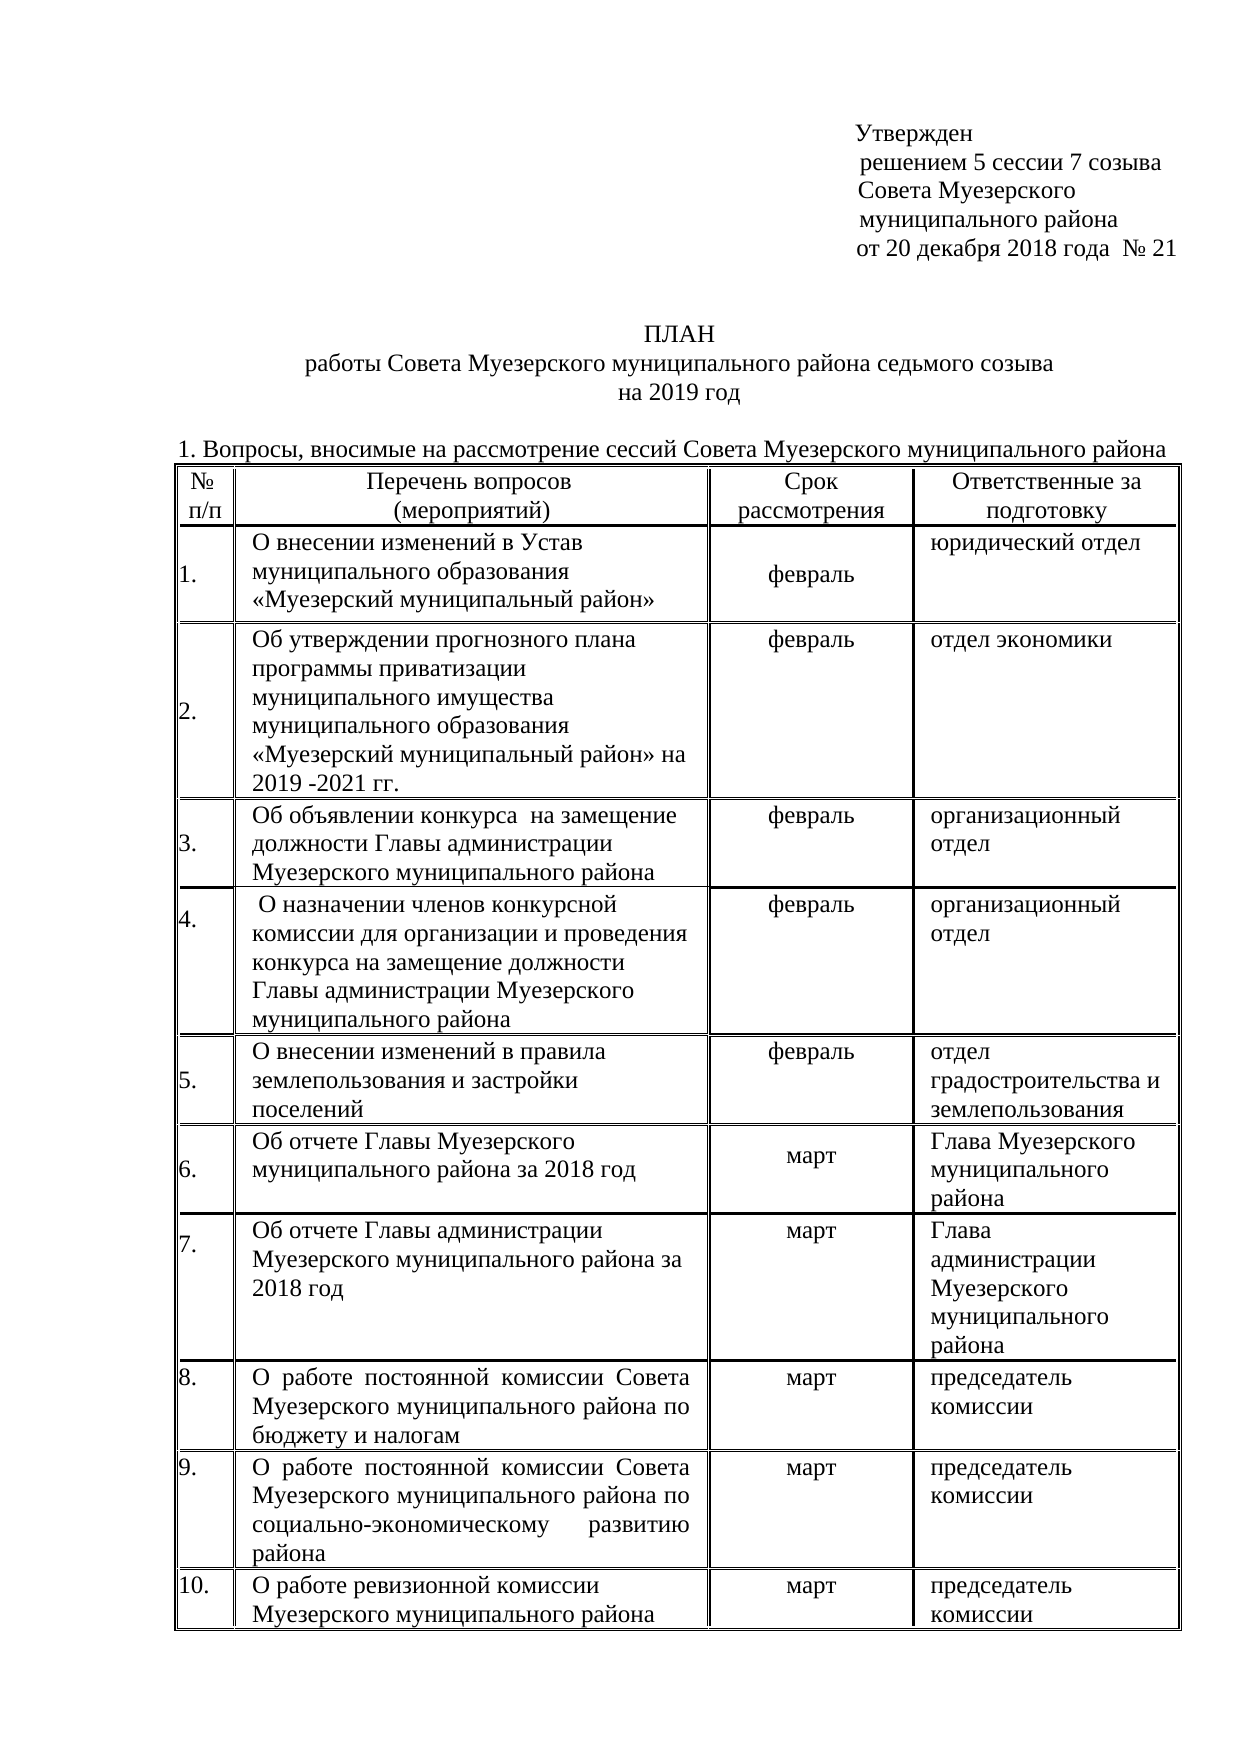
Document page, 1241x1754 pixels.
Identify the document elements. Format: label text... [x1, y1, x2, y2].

table_cell март [709, 1570, 913, 1627]
table_cell О работе ревизионной комиссии Муезерского муниципального района [235, 1567, 709, 1627]
text 1. Вопросы, вносимые на рассмотрение сессий Совета Муезерского муниципального района [177, 434, 1181, 463]
table_cell февраль [711, 624, 912, 797]
table_cell организационный отдел [915, 886, 1178, 1033]
table_cell Об отчете Главы администрации Муезерского муниципального района за 2018 год [236, 1215, 707, 1359]
table_cell Об утверждении прогнозного плана программы приватизации муниципального имущества муниципального образования «Муезерский муниципальный район» на 2019 -2021 гг. [236, 624, 707, 797]
table_cell Об отчете Главы Муезерского муниципального района за 2018 год [236, 1126, 707, 1212]
text от 20 декабря 2018 года № 21 [177, 233, 1181, 262]
table_header Перечень вопросов (мероприятий) [235, 465, 709, 524]
table_cell март [711, 1452, 912, 1567]
table_cell отдел градостроительства и землепользования [915, 1033, 1179, 1122]
table_cell О работе постоянной комиссии Совета Муезерского муниципального района по бюджету и налогам [236, 1362, 707, 1448]
table_cell март [711, 1126, 912, 1212]
table_cell О назначении членов конкурсной комиссии для организации и проведения конкурса на замещение должности Главы администрации Муезерского муниципального района [236, 887, 707, 1033]
table_cell О внесении изменений в Устав муниципального образования «Муезерский муниципальный район» [236, 527, 707, 621]
table_cell Глава Муезерского муниципального района [915, 1123, 1179, 1212]
table_cell 7. [178, 1212, 233, 1359]
table_cell март [711, 1362, 912, 1448]
table_cell О работе постоянной комиссии Совета Муезерского муниципального района по социально-экономическому развитию района [236, 1452, 707, 1567]
table_cell отдел экономики [913, 621, 1180, 797]
text муниципального района [177, 204, 1181, 233]
text Совета Муезерского [177, 176, 1181, 204]
table_cell март [711, 1215, 912, 1359]
table_cell О внесении изменений в правила землепользования и застройки поселений [236, 1036, 707, 1122]
table_cell февраль [711, 889, 912, 1033]
text Утвержден [177, 118, 1181, 147]
table_cell 1. [178, 524, 233, 621]
table_cell 2. [176, 621, 235, 797]
table_cell 3. [176, 797, 235, 886]
table_cell 10. [176, 1567, 235, 1627]
table_cell 8. [178, 1359, 233, 1448]
text решением 5 сессии 7 созыва [177, 147, 1181, 176]
table_cell 6. [178, 1123, 233, 1212]
table_cell юридический отдел [915, 524, 1178, 621]
table_cell организационный отдел [913, 797, 1180, 886]
table_cell 5. [178, 1033, 233, 1122]
table_cell 9. [178, 1449, 233, 1567]
table_cell февраль [711, 527, 912, 621]
text ПЛАН работы Совета Муезерского муниципального района седьмого созыва на 2019 год [177, 319, 1181, 406]
table_header Срок рассмотрения [709, 467, 913, 524]
table_cell председатель комиссии [915, 1359, 1178, 1448]
table_cell февраль [711, 1037, 912, 1122]
table_header № п/п [178, 467, 235, 524]
table_cell 4. [178, 886, 233, 1033]
table_cell председатель комиссии [915, 1449, 1179, 1567]
table_cell председатель комиссии [913, 1567, 1180, 1627]
table_cell Глава администрации Муезерского муниципального района [915, 1212, 1178, 1359]
table_cell февраль [711, 800, 912, 886]
table_cell Об объявлении конкурса на замещение должности Главы администрации Муезерского муниципального района [236, 800, 707, 886]
table_header Ответственные за подготовку [913, 467, 1178, 524]
